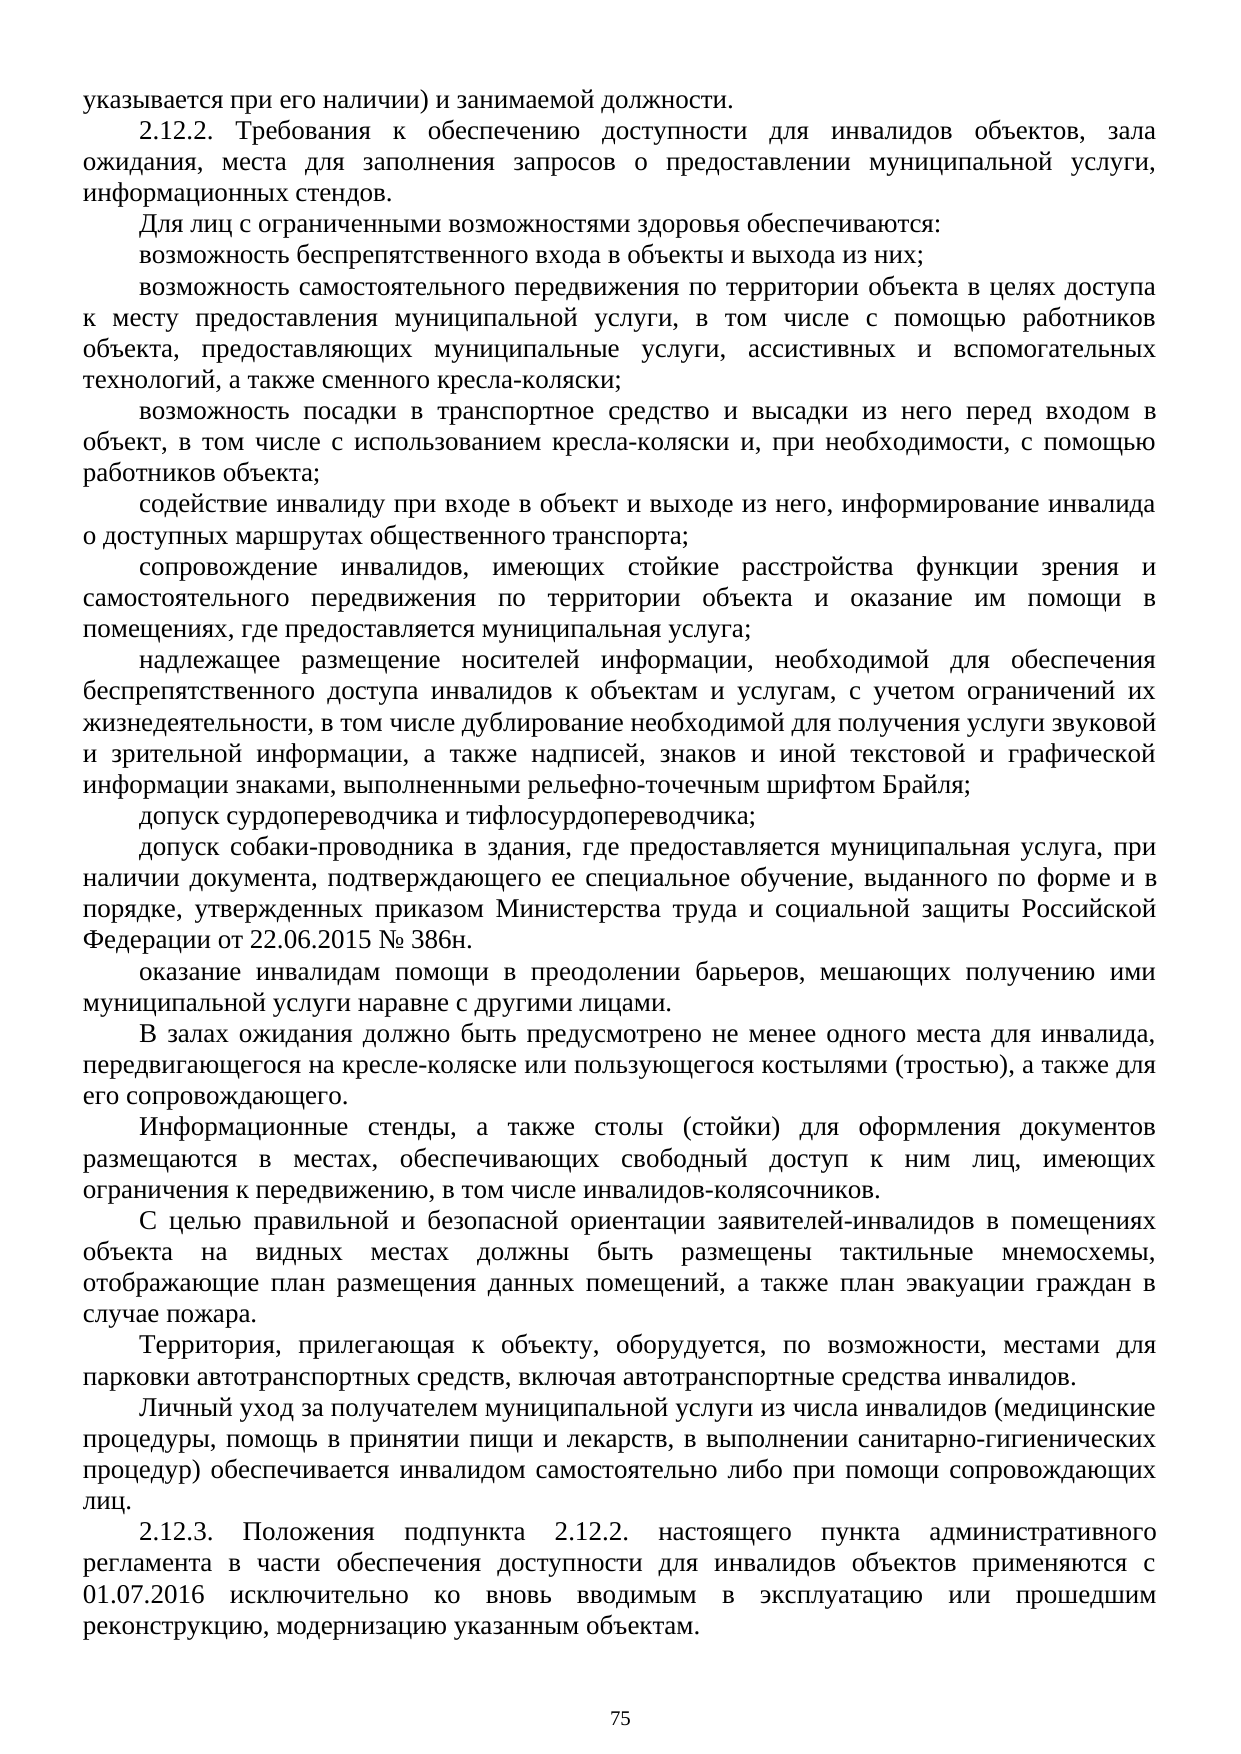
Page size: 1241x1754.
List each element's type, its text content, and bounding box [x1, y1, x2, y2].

text сопровождение инвалидов, имеющих стойкие расстройства функции зрения и самостоятельного передвижения по территории объекта и оказание им помощи в помещениях, где предоставляется муниципальная услуга; [83, 550, 1157, 643]
text надлежащее размещение носителей информации, необходимой для обеспечения беспрепятственного доступа инвалидов к объектам и услугам, с учетом ограничений их жизнедеятельности, в том числе дублирование необходимой для получения услуги звуковой и зрительной информации, а также надписей, знаков и иной текстовой и графической информации знаками, выполненными рельефно-точечным шрифтом Брайля; [83, 643, 1157, 799]
text возможность беспрепятственного входа в объекты и выхода из них; [83, 238, 1157, 269]
text С целью правильной и безопасной ориентации заявителей-инвалидов в помещениях объекта на видных местах должны быть размещены тактильные мнемосхемы, отображающие план размещения данных помещений, а также план эвакуации граждан в случае пожара. [83, 1204, 1157, 1328]
text возможность посадки в транспортное средство и высадки из него перед входом в объект, в том числе с использованием кресла-коляски и, при необходимости, с помощью работников объекта; [83, 394, 1157, 488]
text Информационные стенды, а также столы (стойки) для оформления документов размещаются в местах, обеспечивающих свободный доступ к ним лиц, имеющих ограничения к передвижению, в том числе инвалидов-колясочников. [83, 1111, 1157, 1204]
text В залах ожидания должно быть предусмотрено не менее одного места для инвалида, передвигающегося на кресле-коляске или пользующегося костылями (тростью), а также для его сопровождающего. [83, 1017, 1157, 1111]
text 2.12.3. Положения подпункта 2.12.2. настоящего пункта административного регламента в части обеспечения доступности для инвалидов объектов применяются с 01.07.2016 исключительно ко вновь вводимым в эксплуатацию или прошедшим реконструкцию, модернизацию указанным объектам. [83, 1515, 1157, 1640]
text 2.12.2. Требования к обеспечению доступности для инвалидов объектов, зала ожидания, места для заполнения запросов о предоставлении муниципальной услуги, информационных стендов. [83, 114, 1157, 207]
text допуск сурдопереводчика и тифлосурдопереводчика; [83, 799, 1157, 830]
text Личный уход за получателем муниципальной услуги из числа инвалидов (медицинские процедуры, помощь в принятии пищи и лекарств, в выполнении санитарно-гигиенических процедур) обеспечивается инвалидом самостоятельно либо при помощи сопровождающих лиц. [83, 1391, 1157, 1515]
text оказание инвалидам помощи в преодолении барьеров, мешающих получению ими муниципальной услуги наравне с другими лицами. [83, 955, 1157, 1017]
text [83, 83, 1157, 114]
text возможность самостоятельного передвижения по территории объекта в целях доступа к месту предоставления муниципальной услуги, в том числе с помощью работников объекта, предоставляющих муниципальные услуги, ассистивных и вспомогательных технологий, а также сменного кресла-коляски; [83, 269, 1157, 394]
text Для лиц с ограниченными возможностями здоровья обеспечиваются: [83, 207, 1157, 238]
text допуск собаки-проводника в здания, где предоставляется муниципальная услуга, при наличии документа, подтверждающего ее специальное обучение, выданного по форме и в порядке, утвержденных приказом Министерства труда и социальной защиты Российской Федерации от 22.06.2015 № 386н. [83, 830, 1157, 955]
text Территория, прилегающая к объекту, оборудуется, по возможности, местами для парковки автотранспортных средств, включая автотранспортные средства инвалидов. [83, 1328, 1157, 1391]
text содействие инвалиду при входе в объект и выходе из него, информирование инвалида о доступных маршрутах общественного транспорта; [83, 488, 1157, 550]
